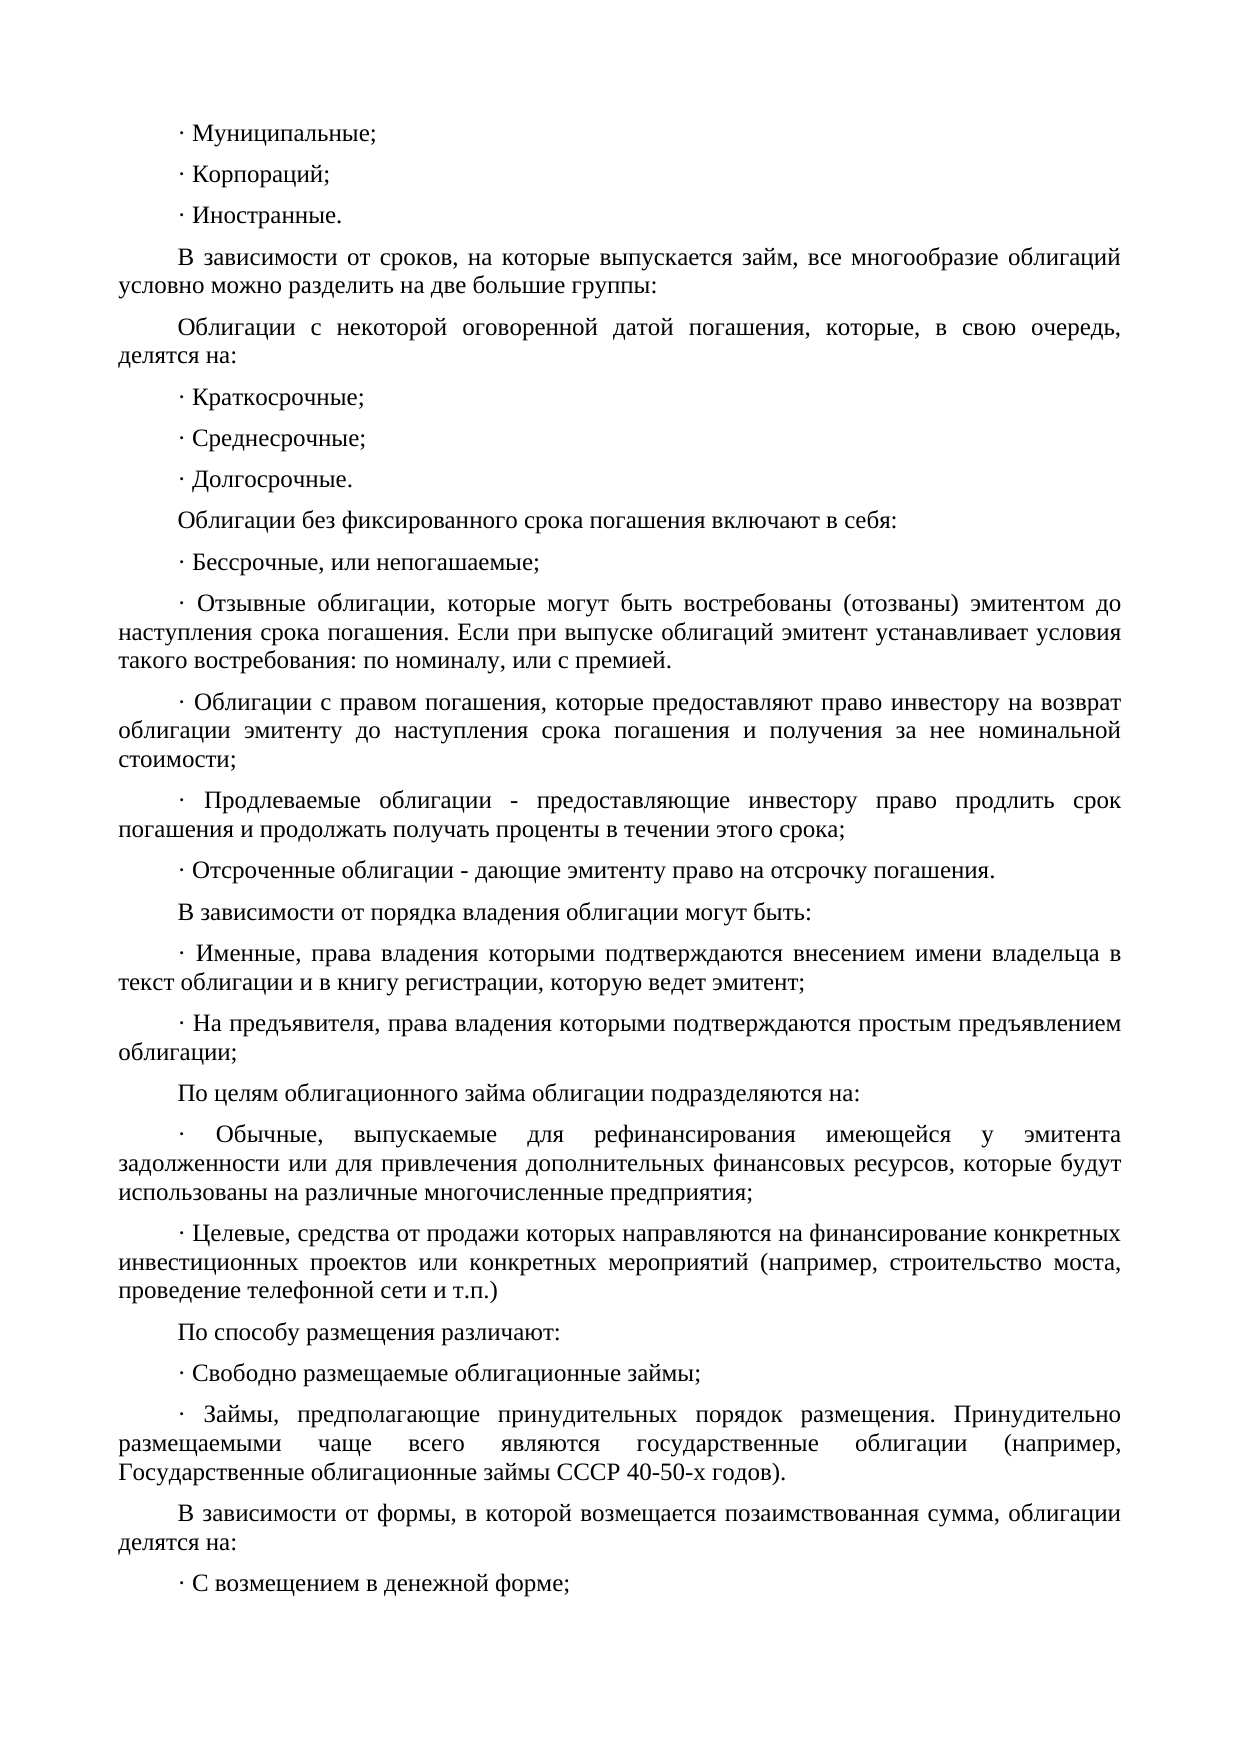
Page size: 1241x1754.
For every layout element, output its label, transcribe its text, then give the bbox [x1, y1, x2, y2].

text В зависимости от формы, в которой возмещается позаимствованная сумма, облигации делятся на: [118, 1498, 1122, 1556]
text · Облигации с правом погашения, которые предоставляют право инвестору на возврат облигации эмитенту до наступления срока погашения и получения за нее номинальной стоимости; [118, 687, 1122, 773]
text · Отзывные облигации, которые могут быть востребованы (отозваны) эмитентом до наступления срока погашения. Если при выпуске облигаций эмитент устанавливает условия такого востребования: по номиналу, или с премией. [118, 588, 1122, 674]
text · Муниципальные; [118, 118, 1122, 147]
text · Бессрочные, или непогашаемые; [118, 547, 1122, 576]
text В зависимости от сроков, на которые выпускается займ, все многообразие облигаций условно можно разделить на две большие группы: [118, 242, 1122, 299]
text Облигации без фиксированного срока погашения включают в себя: [118, 506, 1122, 534]
text · Обычные, выпускаемые для рефинансирования имеющейся у эмитента задолженности или для привлечения дополнительных финансовых ресурсов, которые будут использованы на различные многочисленные предприятия; [118, 1119, 1122, 1206]
text · Именные, права владения которыми подтверждаются внесением имени владельца в текст облигации и в книгу регистрации, которую ведет эмитент; [118, 938, 1122, 996]
text · Иностранные. [118, 201, 1122, 229]
text · Долгосрочные. [118, 464, 1122, 493]
text · Продлеваемые облигации - предоставляющие инвестору право продлить срок погашения и продолжать получать проценты в течении этого срока; [118, 786, 1122, 843]
text · Отсроченные облигации - дающие эмитенту право на отсрочку погашения. [118, 856, 1122, 884]
text · На предъявителя, права владения которыми подтверждаются простым предъявлением облигации; [118, 1008, 1122, 1066]
text · Краткосрочные; [118, 382, 1122, 411]
text · Свободно размещаемые облигационные займы; [118, 1358, 1122, 1387]
text По целям облигационного займа облигации подразделяются на: [118, 1078, 1122, 1107]
text · Корпораций; [118, 159, 1122, 188]
text Облигации с некоторой оговоренной датой погашения, которые, в свою очередь, делятся на: [118, 312, 1122, 369]
text · Целевые, средства от продажи которых направляются на финансирование конкретных инвестиционных проектов или конкретных мероприятий (например, строительство моста, проведение телефонной сети и т.п.) [118, 1218, 1122, 1304]
text В зависимости от порядка владения облигации могут быть: [118, 897, 1122, 926]
text · С возмещением в денежной форме; [118, 1568, 1122, 1597]
text · Среднесрочные; [118, 423, 1122, 452]
text По способу размещения различают: [118, 1317, 1122, 1346]
text · Займы, предполагающие принудительных порядок размещения. Принудительно размещаемыми чаще всего являются государственные облигации (например, Государственные облигационные займы СССР 40-50-х годов). [118, 1399, 1122, 1486]
